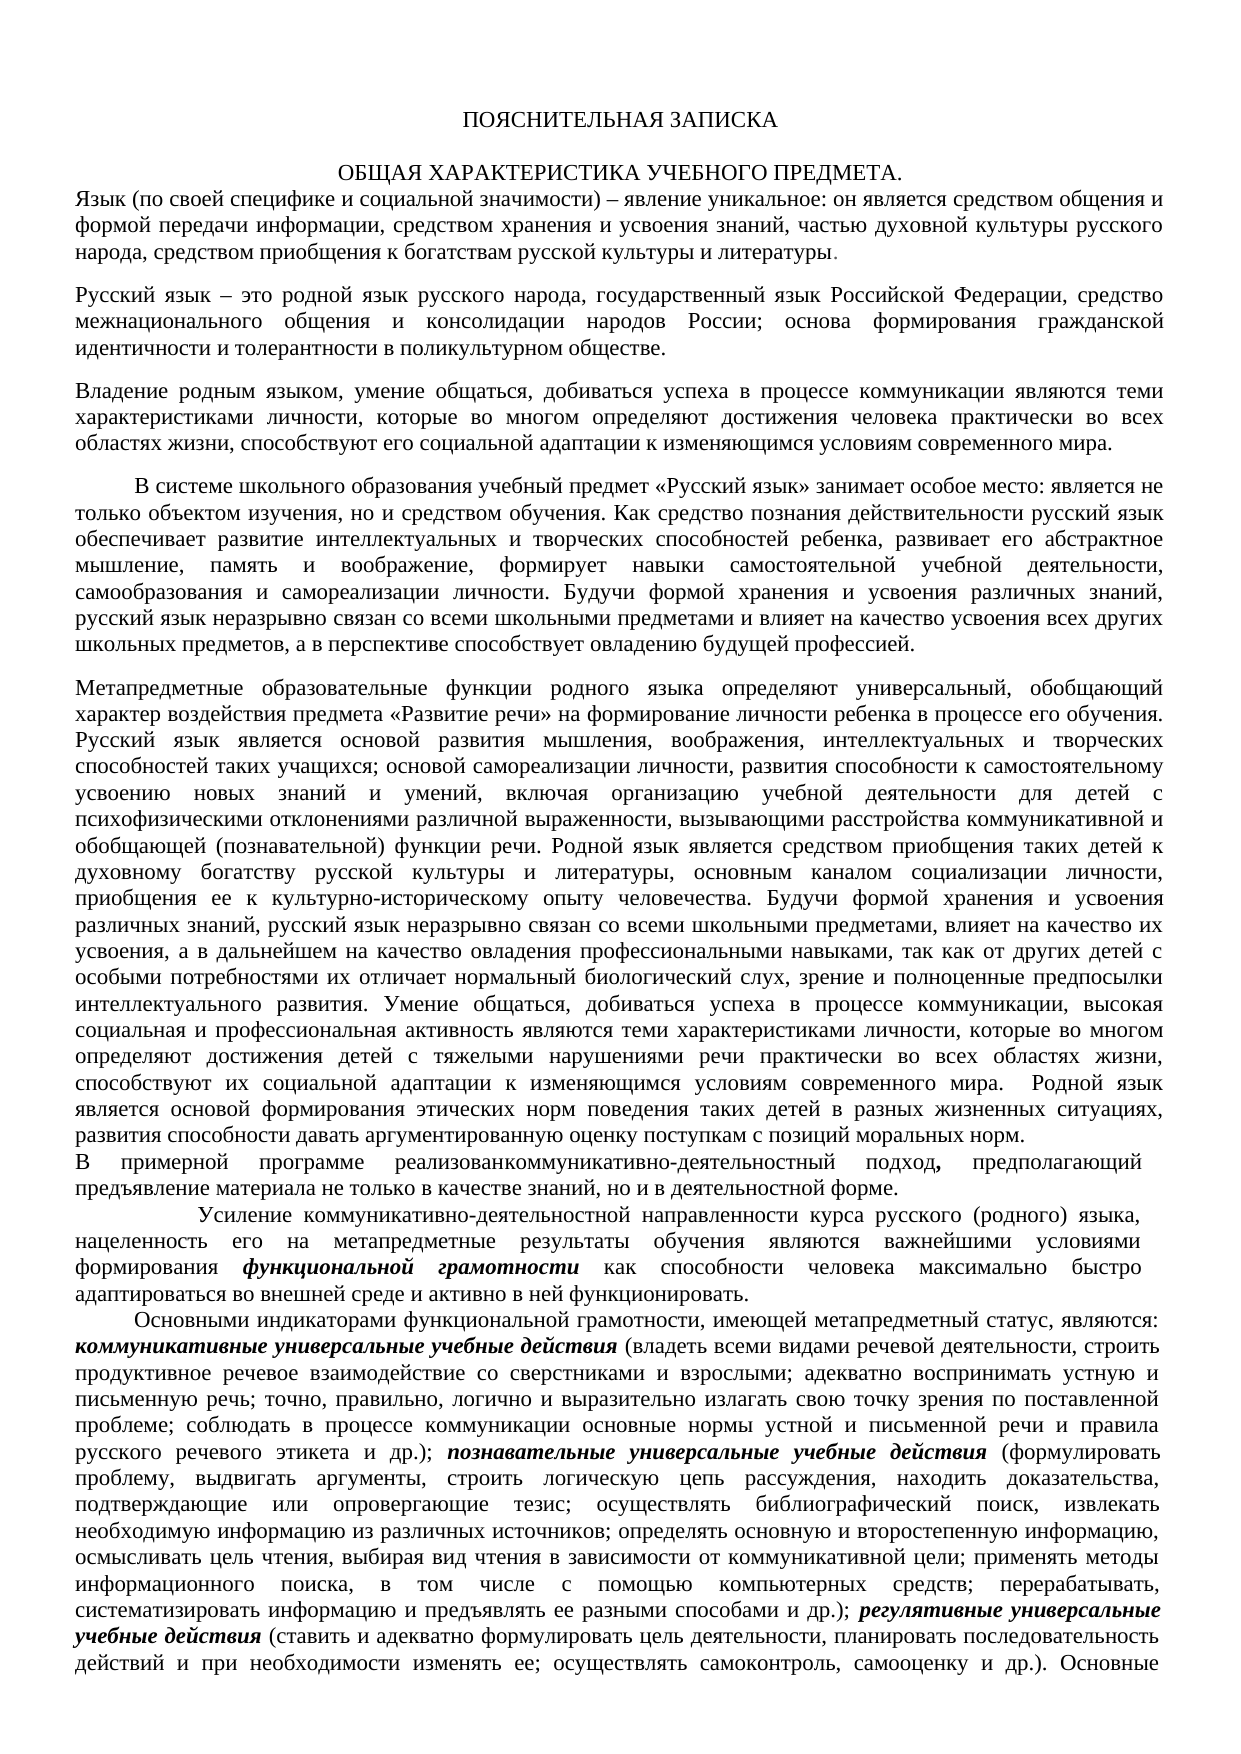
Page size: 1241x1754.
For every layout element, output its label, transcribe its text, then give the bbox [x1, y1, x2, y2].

text В системе школьного образования учебный предмет «Русский язык» занимает особое место: является не только объектом изучения, но и средством обучения. Как средство познания действительности русский язык обеспечивает развитие интеллектуальных и творческих способностей ребенка, развивает его абстрактное мышление, память и воображение, формирует навыки самостоятельной учебной деятельности, самообразования и самореализации личности. Будучи формой хранения и усвоения различных знаний, русский язык неразрывно связан со всеми школьными предметами и влияет на качество усвоения всех других школьных предметов, а в перспективе способствует овладению будущей профессией. [75, 472, 1165, 657]
text ПОЯСНИТЕЛЬНАЯ ЗАПИСКА [75, 106, 1165, 132]
text Владение родным языком, умение общаться, добиваться успеха в процессе коммуникации являются теми характеристиками личности, которые во многом определяют достижения человека практически во всех областях жизни, способствуют его социальной адаптации к изменяющимся условиям современного мира. [75, 377, 1165, 456]
text Язык (по своей специфике и социальной значимости) – явление уникальное: он является средством общения и формой передачи информации, средством хранения и усвоения знаний, частью духовной культуры русского народа, средством приобщения к богатствам русской культуры и литературы. [75, 185, 1165, 264]
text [75, 1306, 1161, 1675]
text Усиление коммуникативно-деятельностной направленности курса русского (родного) языка, нацеленность его на метапредметные результаты обучения являются важнейшими условиями формирования функциональной грамотности как способности человека максимально быстро адаптироваться во внешней среде и активно в ней функционировать. [75, 1201, 1142, 1306]
text В примерной программе реализованкоммуникативно-деятельностный подход, предполагающий предъявление материала не только в качестве знаний, но и в деятельностной форме. [75, 1148, 1142, 1201]
text Метапредметные образовательные функции родного языка определяют универсальный, обобщающий характер воздействия предмета «Развитие речи» на формирование личности ребенка в процессе его обучения. Русский язык является основой развития мышления, воображения, интеллектуальных и творческих способностей таких учащихся; основой самореализации личности, развития способности к самостоятельному усвоению новых знаний и умений, включая организацию учебной деятельности для детей с психофизическими отклонениями различной выраженности, вызывающими расстройства коммуникативной и обобщающей (познавательной) функции речи. Родной язык является средством приобщения таких детей к духовному богатству русской культуры и литературы, основным каналом социализации личности, приобщения ее к культурно-историческому опыту человечества. Будучи формой хранения и усвоения различных знаний, русский язык неразрывно связан со всеми школьными предметами, влияет на качество их усвоения, а в дальнейшем на качество овладения профессиональными навыками, так как от других детей с особыми потребностями их отличает нормальный биологический слух, зрение и полноценные предпосылки интеллектуального развития. Умение общаться, добиваться успеха в процессе коммуникации, высокая социальная и профессиональная активность являются теми характеристиками личности, которые во многом определяют достижения детей с тяжелыми нарушениями речи практически во всех областях жизни, способствуют их социальной адаптации к изменяющимся условиям современного мира. Родной язык является основой формирования этических норм поведения таких детей в разных жизненных ситуациях, развития способности давать аргументированную оценку поступкам с позиций моральных норм. [75, 673, 1165, 1148]
text ОБЩАЯ ХАРАКТЕРИСТИКА УЧЕБНОГО ПРЕДМЕТА. [75, 159, 1165, 185]
text Русский язык – это родной язык русского народа, государственный язык Российской Федерации, средство межнационального общения и консолидации народов России; основа формирования гражданской идентичности и толерантности в поликультурном обществе. [75, 281, 1165, 360]
